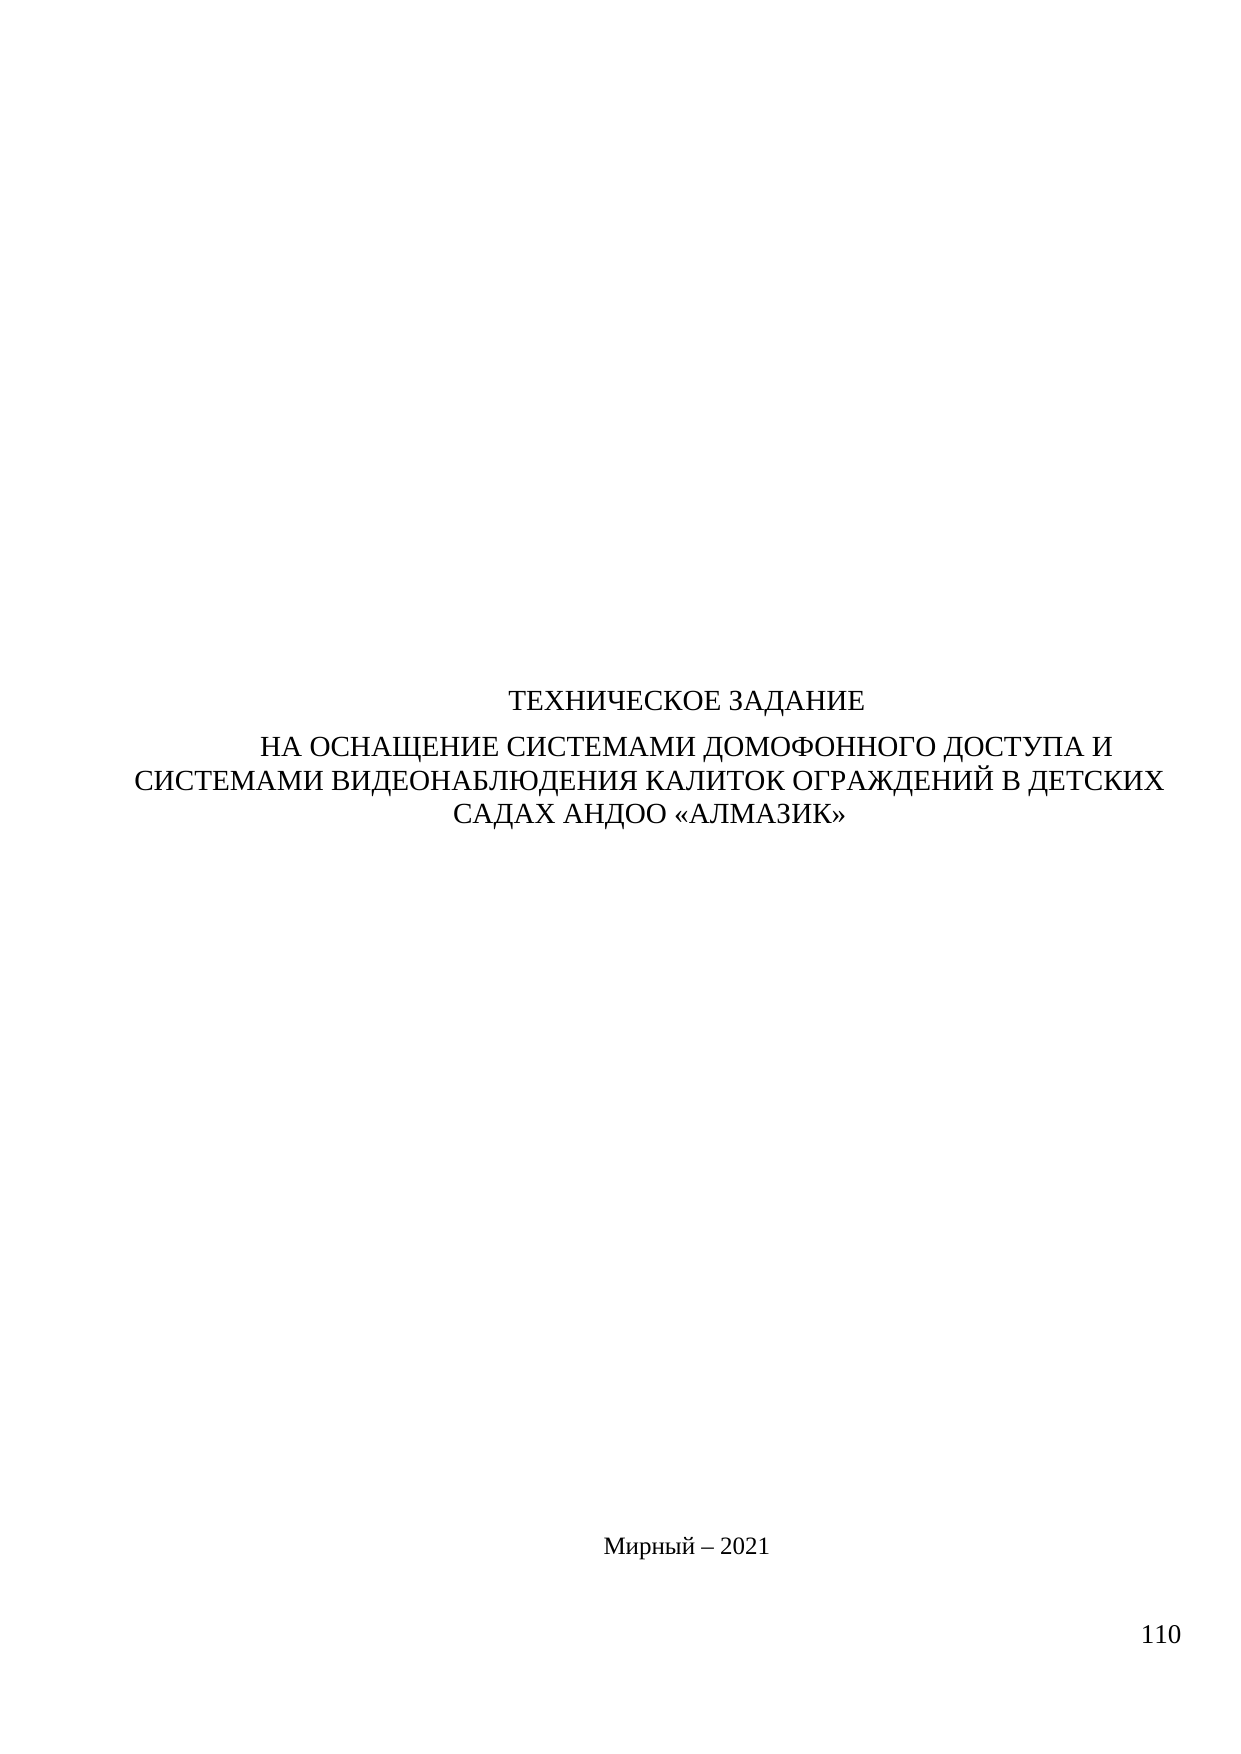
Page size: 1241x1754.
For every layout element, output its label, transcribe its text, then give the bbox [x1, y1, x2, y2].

text НА ОСНАЩЕНИЕ СИСТЕМАМИ ДОМОФОННОГО ДОСТУПА И СИСТЕМАМИ ВИДЕОНАБЛЮДЕНИЯ КАЛИТОК ОГРАЖДЕНИЙ В ДЕТСКИХ САДАХ АНДОО «АЛМАЗИК» [118, 729, 1181, 830]
text Мирный – 2021 [118, 1531, 1181, 1560]
text ТЕХНИЧЕСКОЕ ЗАДАНИЕ [118, 683, 1181, 717]
